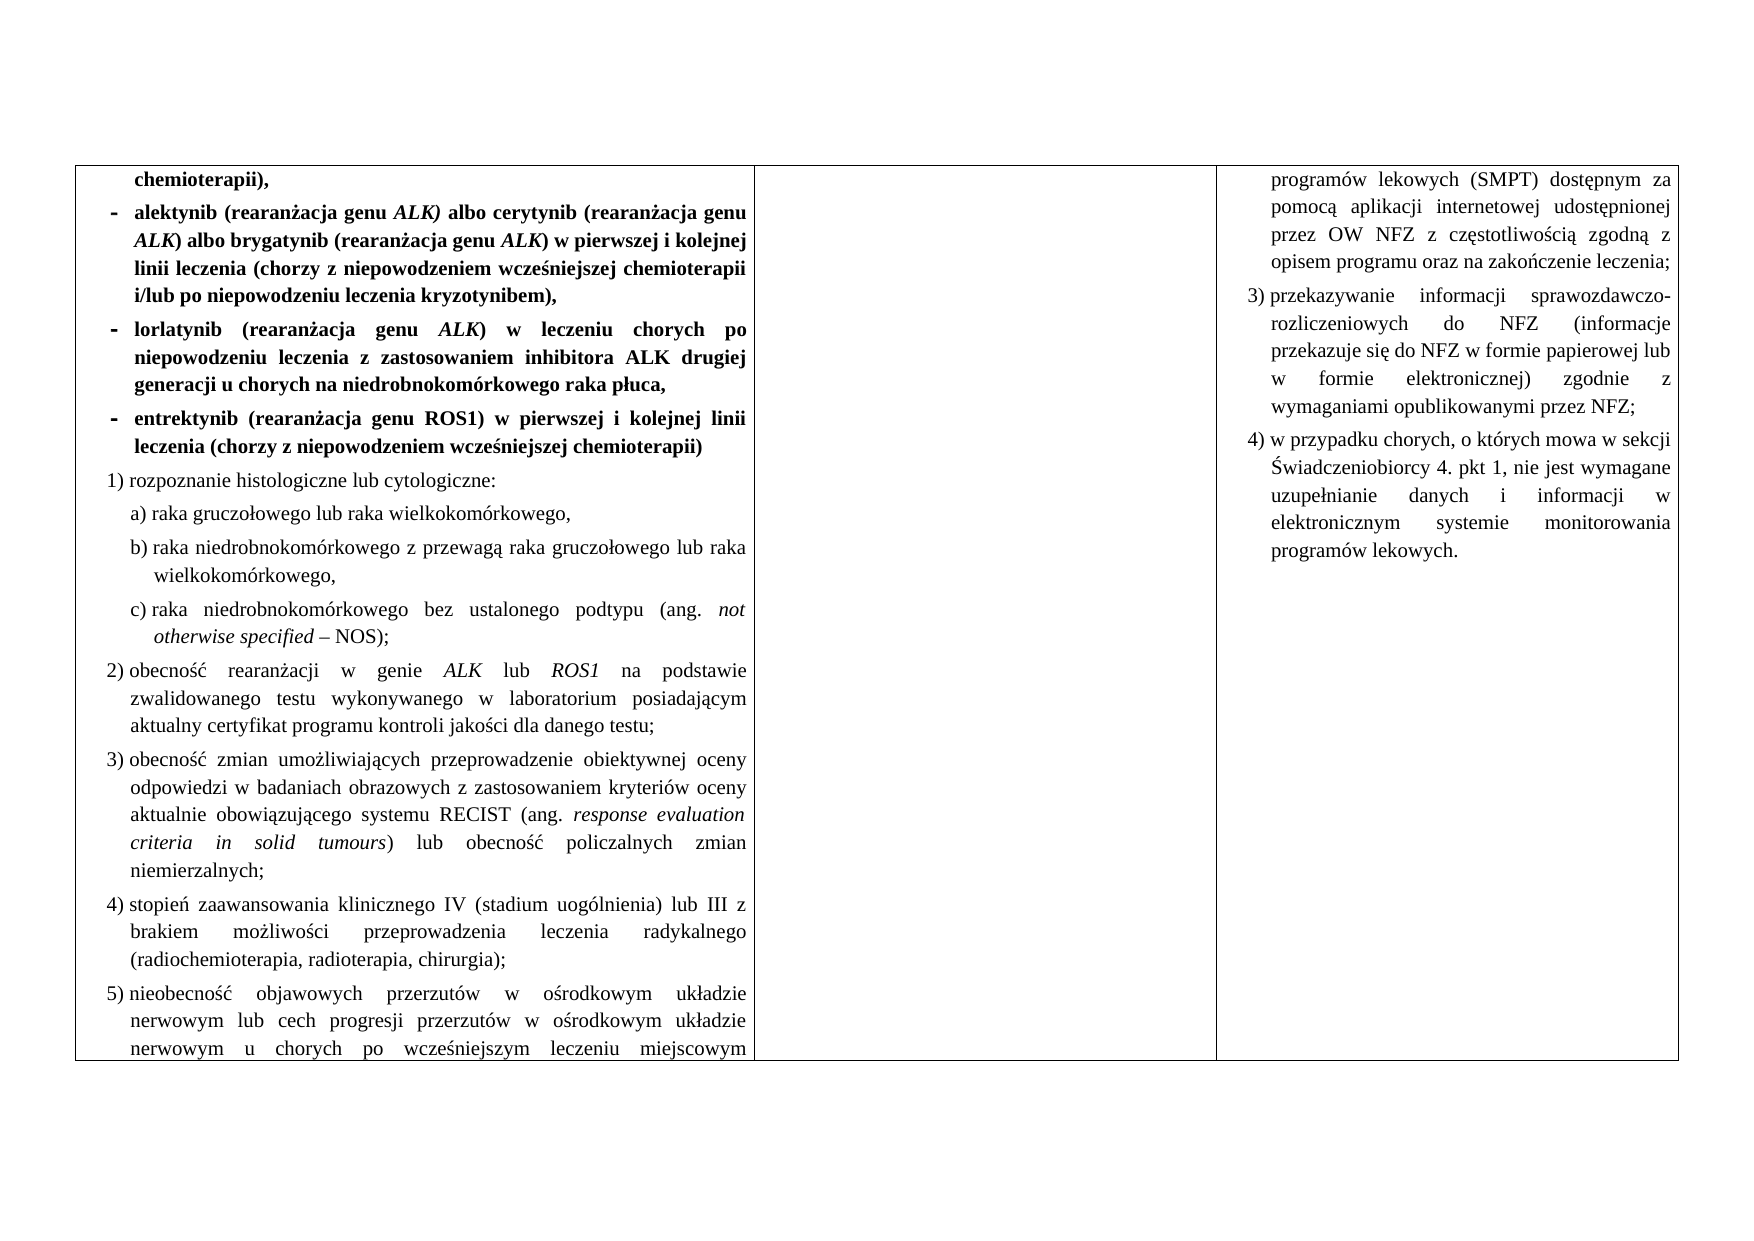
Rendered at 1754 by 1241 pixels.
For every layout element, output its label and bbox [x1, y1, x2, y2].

table_cell [1217, 166, 1678, 1060]
table_cell [76, 166, 754, 1060]
table_cell [755, 166, 1216, 1060]
